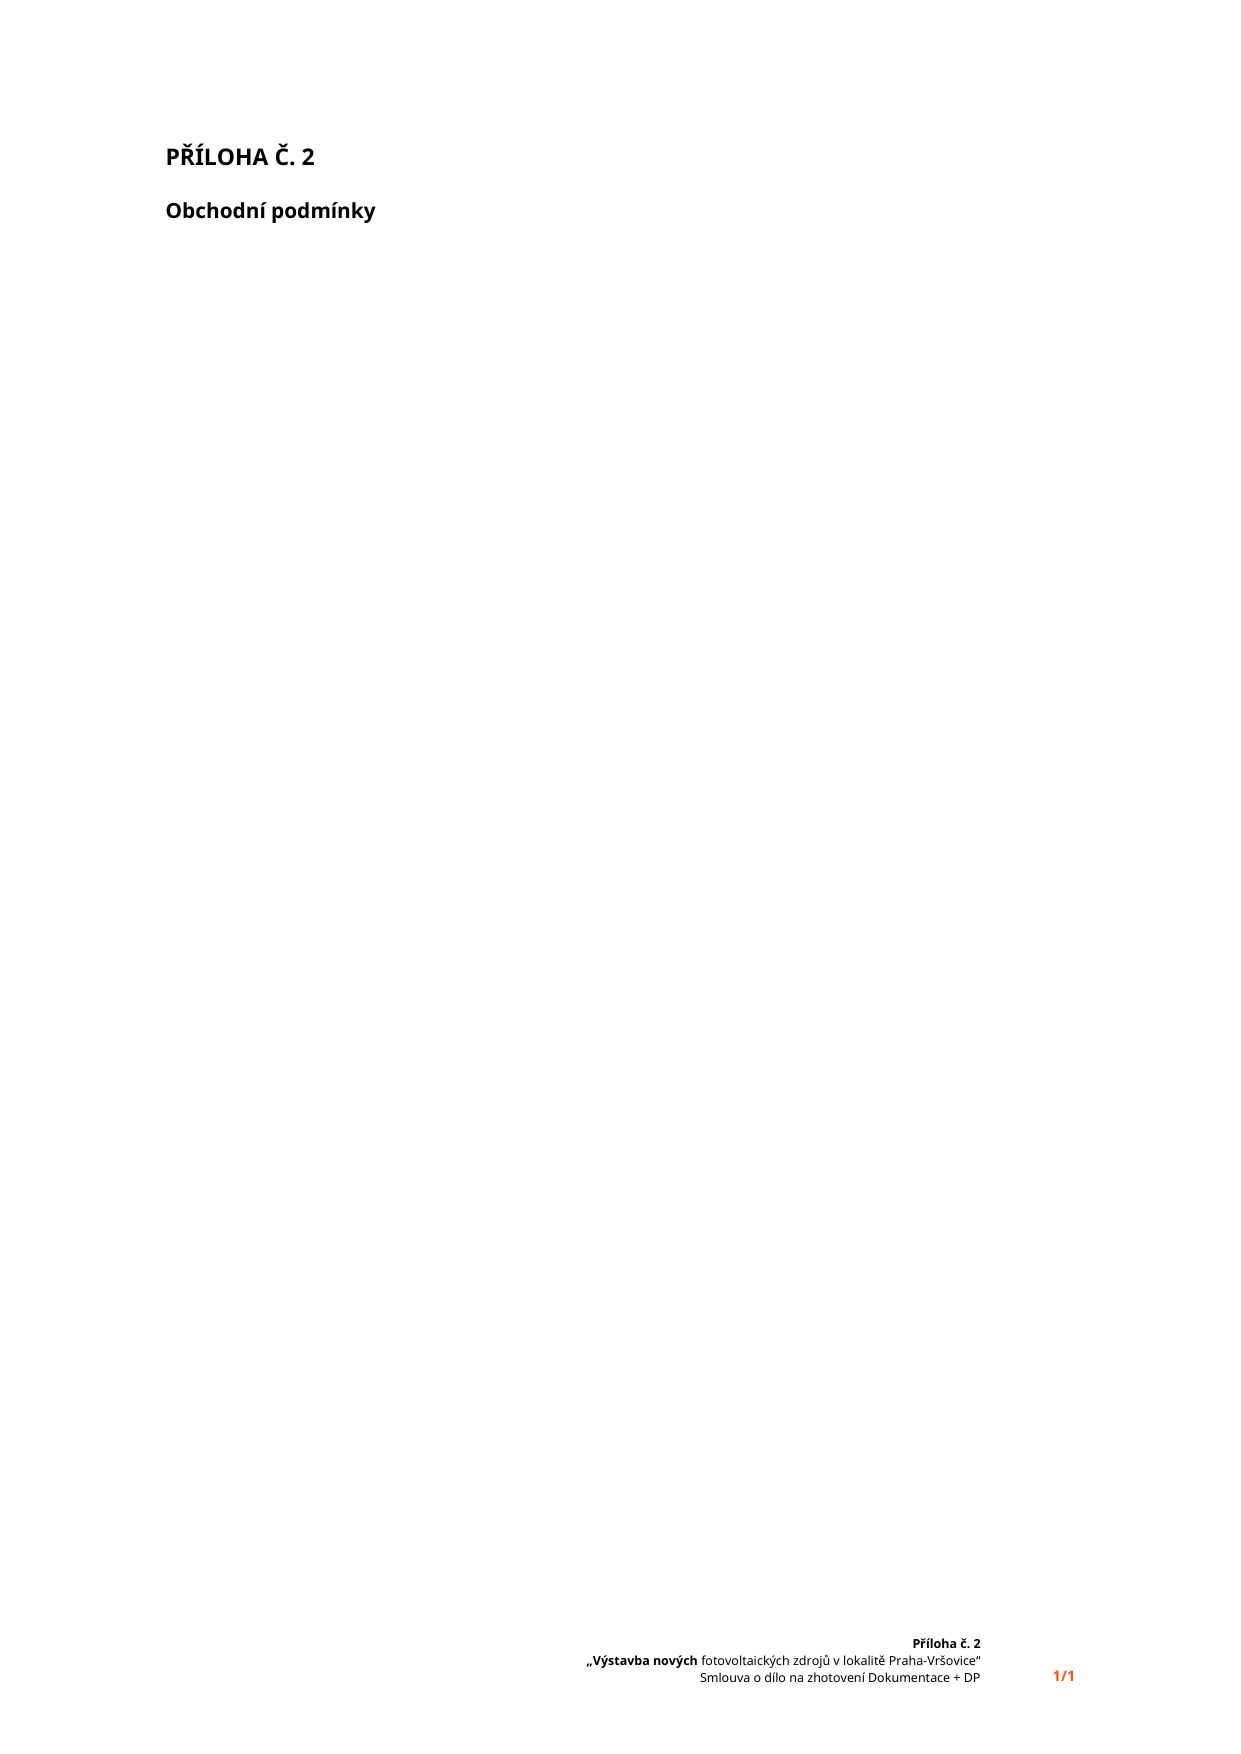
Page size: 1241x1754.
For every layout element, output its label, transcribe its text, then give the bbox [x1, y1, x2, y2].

text Obchodní podmínky [165, 197, 1075, 225]
text Příloha č. 2 [165, 141, 1075, 173]
